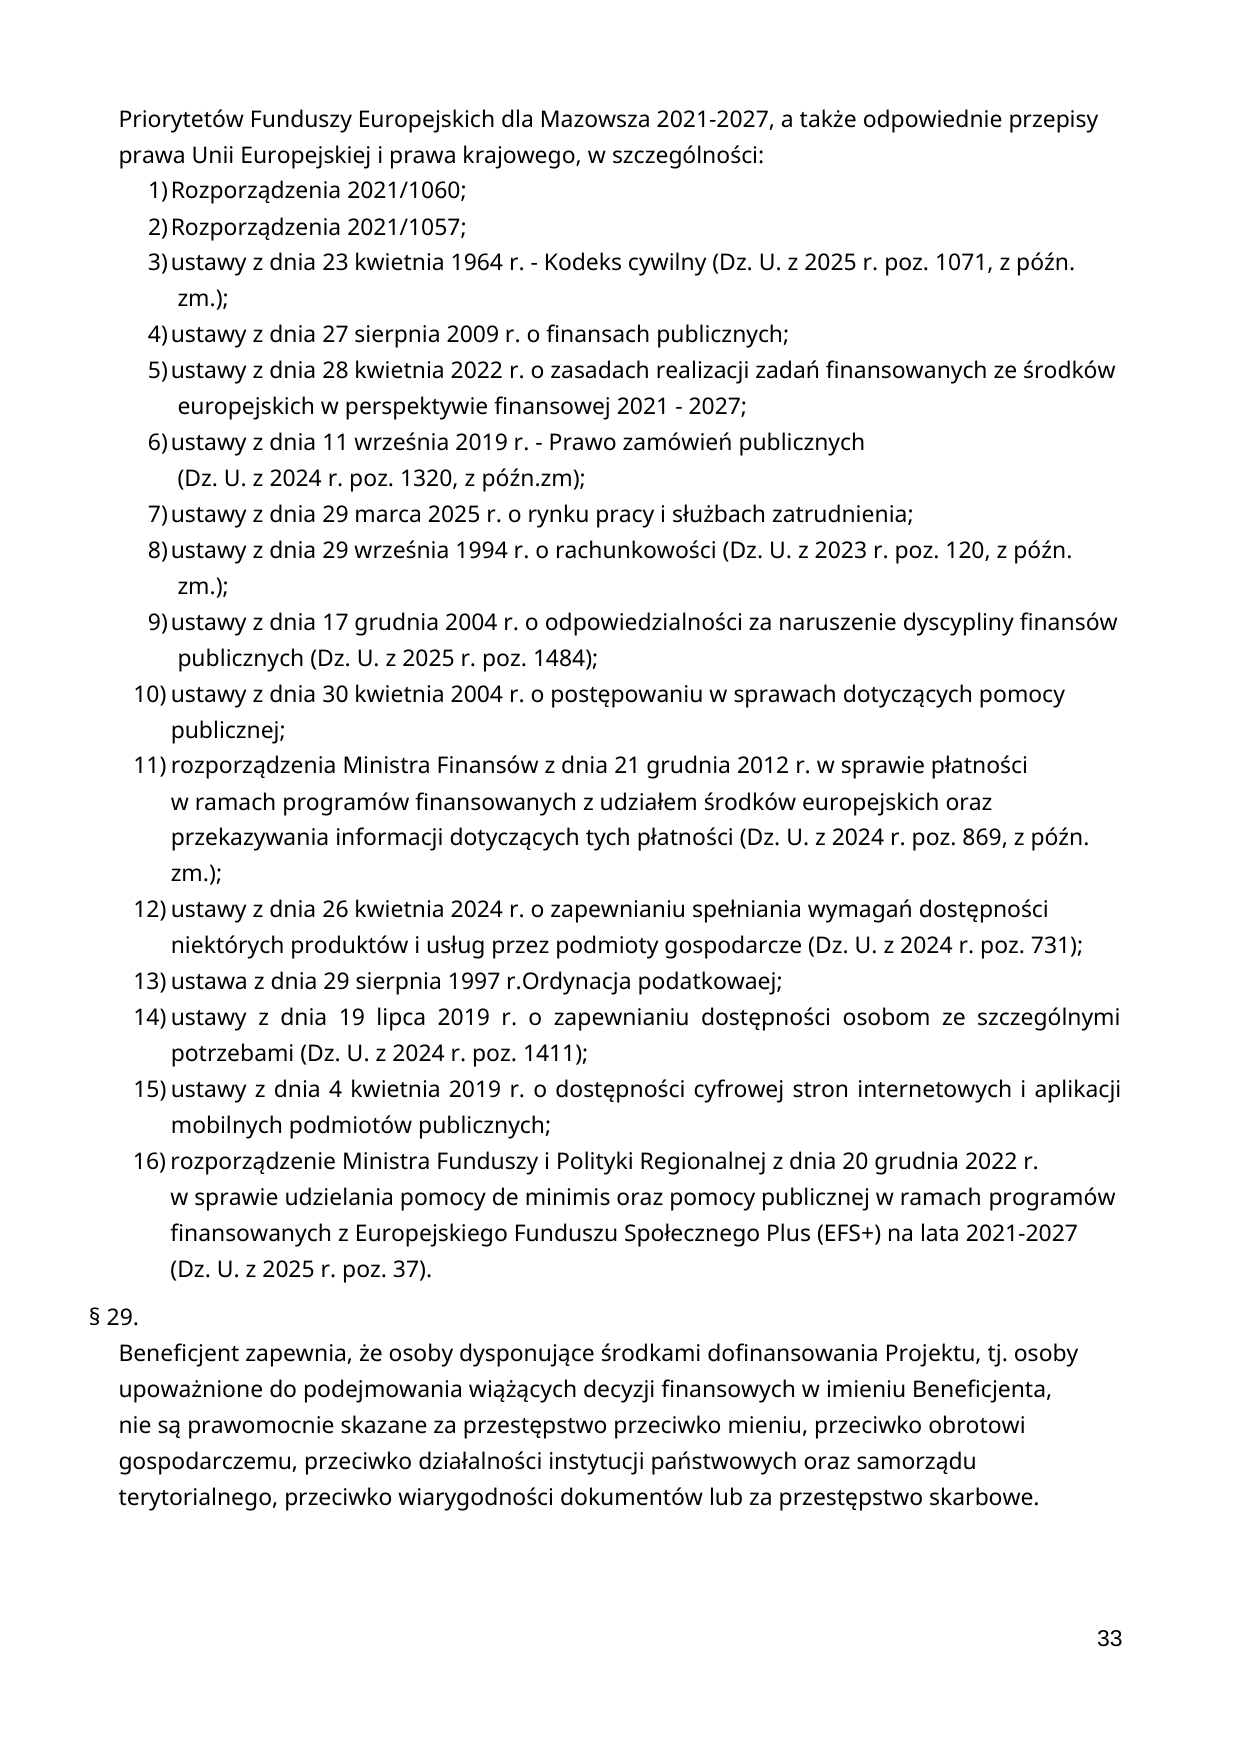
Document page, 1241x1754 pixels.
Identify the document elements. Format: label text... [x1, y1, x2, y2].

list ustawy z dnia 29 marca 2025 r. o rynku pracy i służbach zatrudnienia; [148, 498, 1122, 529]
list ustawy z dnia 19 lipca 2019 r. o zapewnianiu dostępności osobom ze szczególnymi potrzebami (Dz. U. z 2024 r. poz. 1411); [133, 1001, 1122, 1068]
list ustawy z dnia 30 kwietnia 2004 r. o postępowaniu w sprawach dotyczących pomocy publicznej; [133, 678, 1122, 745]
list ustawy z dnia 29 września 1994 r. o rachunkowości (Dz. U. z 2023 r. poz. 120, z późn. zm.); [148, 534, 1122, 601]
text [118, 103, 1122, 170]
list rozporządzenia Ministra Finansów z dnia 21 grudnia 2012 r. w sprawie płatności w ramach programów finansowanych z udziałem środków europejskich oraz przekazywania informacji dotyczących tych płatności (Dz. U. z 2024 r. poz. 869, z późn. zm.); [133, 749, 1122, 888]
list ustawy z dnia 27 sierpnia 2009 r. o finansach publicznych; [148, 318, 1122, 349]
list Rozporządzenia 2021/1060; [148, 174, 1122, 206]
list ustawa z dnia 29 sierpnia 1997 r.Ordynacja podatkowaej; [133, 965, 1122, 996]
list ustawy z dnia 17 grudnia 2004 r. o odpowiedzialności za naruszenie dyscypliny finansów publicznych (Dz. U. z 2025 r. poz. 1484); [148, 606, 1122, 673]
list ustawy z dnia 4 kwietnia 2019 r. o dostępności cyfrowej stron internetowych i aplikacji mobilnych podmiotów publicznych; [133, 1073, 1122, 1140]
list ustawy z dnia 28 kwietnia 2022 r. o zasadach realizacji zadań finansowanych ze środków europejskich w perspektywie finansowej 2021 - 2027; [148, 354, 1122, 421]
list ustawy z dnia 11 września 2019 r. - Prawo zamówień publicznych (Dz. U. z 2024 r. poz. 1320, z późn.zm); [148, 426, 1122, 493]
list ustawy z dnia 26 kwietnia 2024 r. o zapewnianiu spełniania wymagań dostępności niektórych produktów i usług przez podmioty gospodarcze (Dz. U. z 2024 r. poz. 731); [133, 893, 1122, 960]
subtitle § 29. [89, 1301, 1122, 1332]
text Beneficjent zapewnia, że osoby dysponujące środkami dofinansowania Projektu, tj. osoby upoważnione do podejmowania wiążących decyzji finansowych w imieniu Beneficjenta, nie są prawomocnie skazane za przestępstwo przeciwko mieniu, przeciwko obrotowi gospodarczemu, przeciwko działalności instytucji państwowych oraz samorządu terytorialnego, przeciwko wiarygodności dokumentów lub za przestępstwo skarbowe. [118, 1337, 1122, 1512]
list rozporządzenie Ministra Funduszy i Polityki Regionalnej z dnia 20 grudnia 2022 r. w sprawie udzielania pomocy de minimis oraz pomocy publicznej w ramach programów finansowanych z Europejskiego Funduszu Społecznego Plus (EFS+) na lata 2021-2027 (Dz. U. z 2025 r. poz. 37). [133, 1145, 1122, 1284]
list Rozporządzenia 2021/1057; [148, 210, 1122, 242]
list ustawy z dnia 23 kwietnia 1964 r. - Kodeks cywilny (Dz. U. z 2025 r. poz. 1071, z późn. zm.); [148, 246, 1122, 313]
